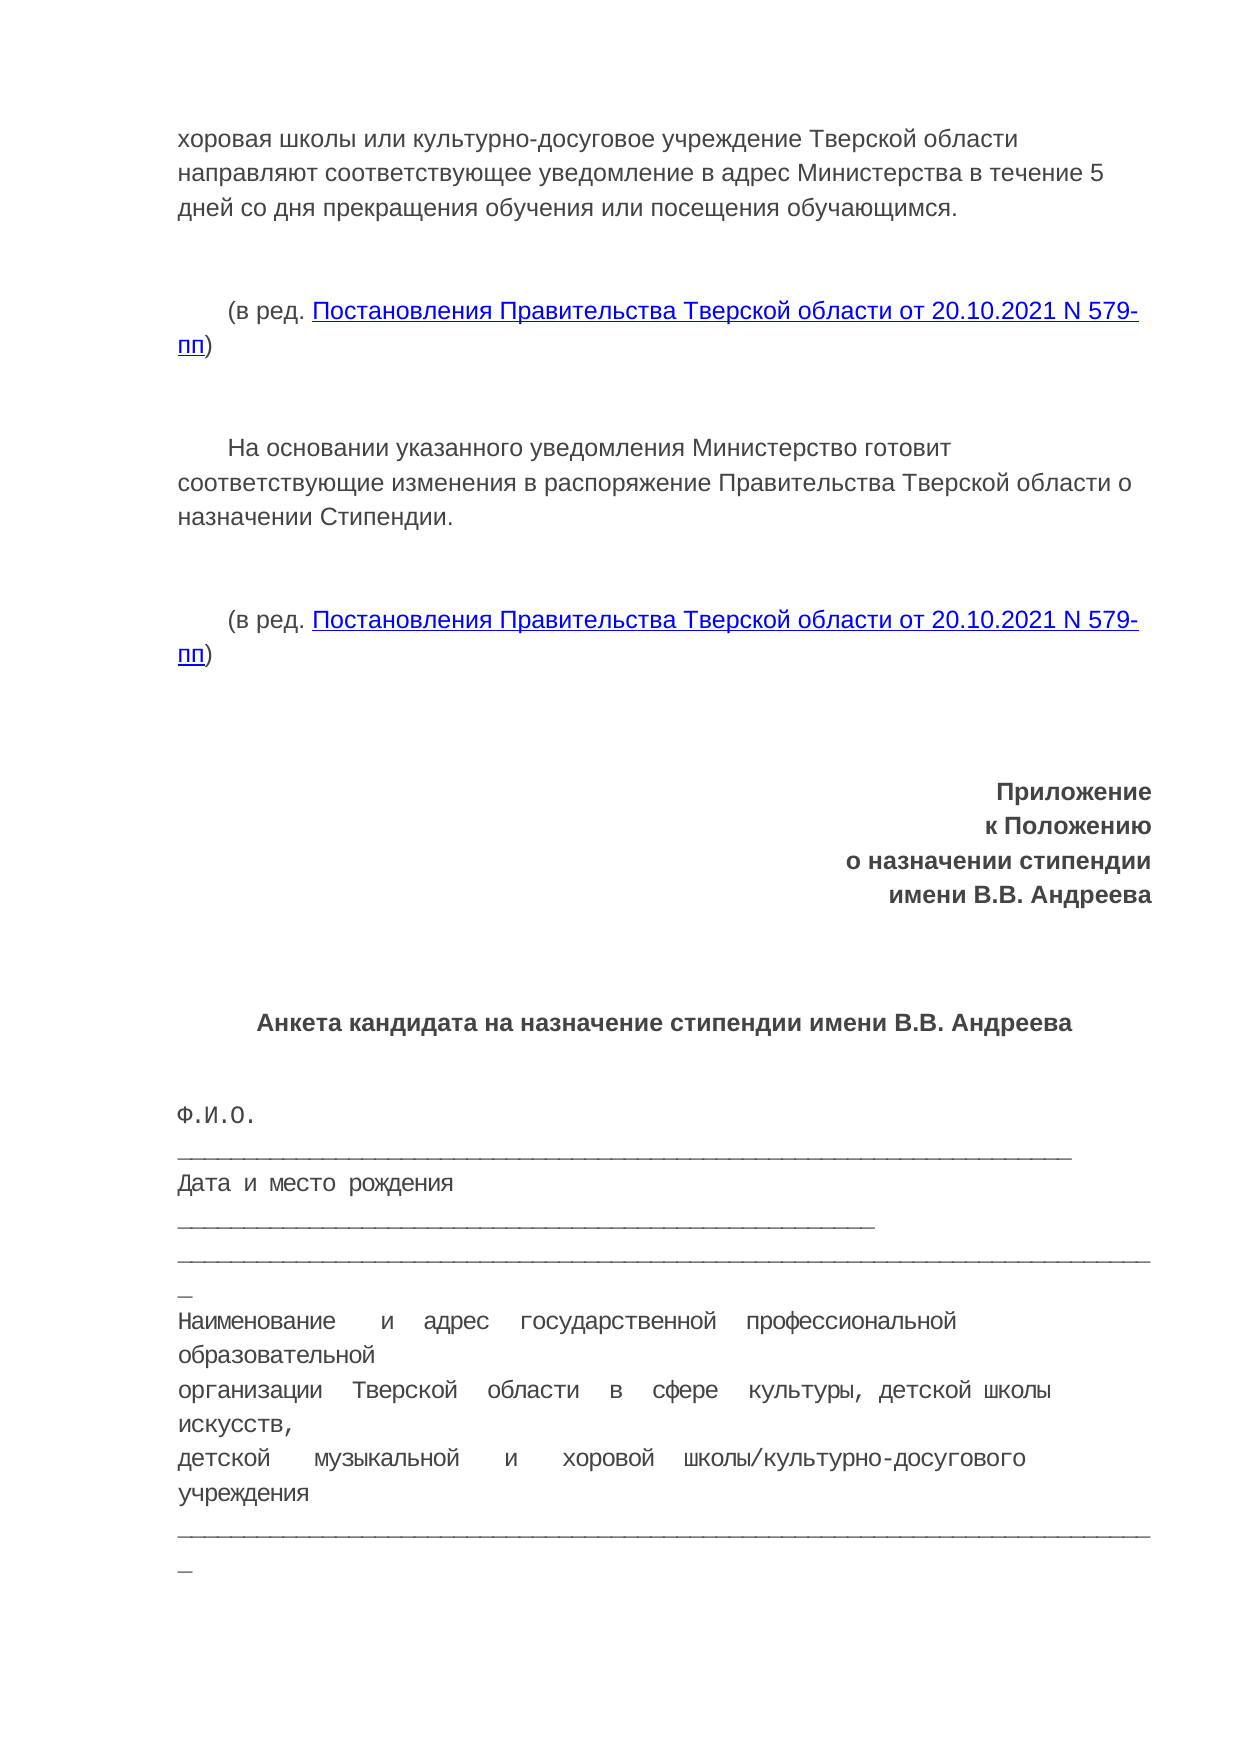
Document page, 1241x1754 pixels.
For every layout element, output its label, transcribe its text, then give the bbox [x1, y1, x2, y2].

text Наименование и адрес государственной профессиональной образовательной [177, 1302, 1152, 1371]
text На основании указанного уведомления Министерство готовит соответствующие изменения в распоряжение Правительства Тверской области о назначении Стипендии. [177, 427, 1152, 565]
text ___________________________________________________________________________ [177, 1234, 1152, 1302]
text Ф.И.О. ____________________________________________________________________ [177, 1062, 1152, 1165]
text (в ред. Постановления Правительства Тверской области от 20.10.2021 N 579-пп) [177, 599, 1152, 702]
text Приложение к Положению о назначении стипендии имени В.В. Андреева [177, 702, 1152, 909]
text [177, 1509, 1152, 1577]
text Анкета кандидата на назначение стипендии имени В.В. Андреева [177, 934, 1152, 1037]
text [177, 118, 1152, 256]
text детской музыкальной и хоровой школы/культурно-досугового учреждения [177, 1440, 1152, 1509]
text организации Тверской области в сфере культуры, детской школы искусств, [177, 1371, 1152, 1440]
text (в ред. Постановления Правительства Тверской области от 20.10.2021 N 579-пп) [177, 290, 1152, 393]
text Дата и место рождения _____________________________________________________ [177, 1165, 1152, 1234]
